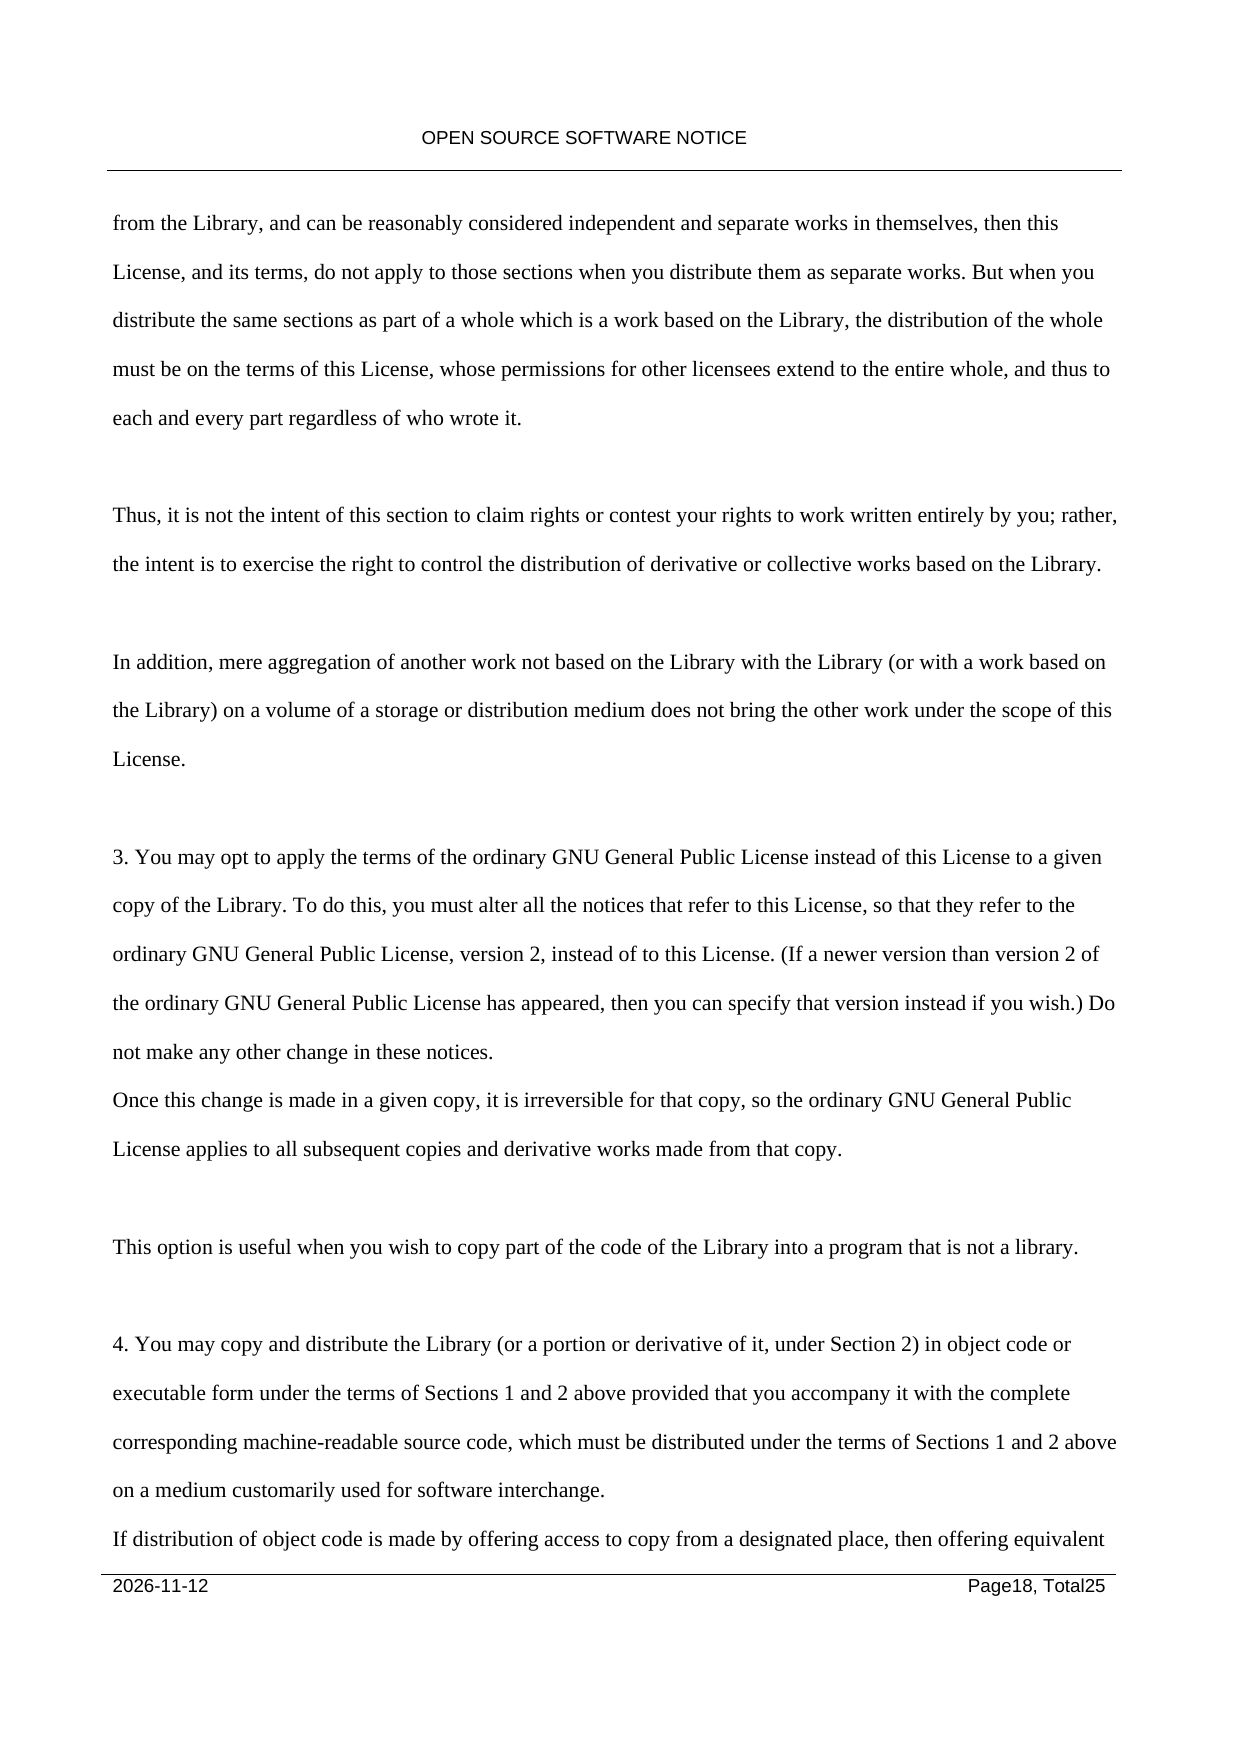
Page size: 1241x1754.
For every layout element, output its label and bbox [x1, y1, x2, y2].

text [112, 206, 1128, 1555]
